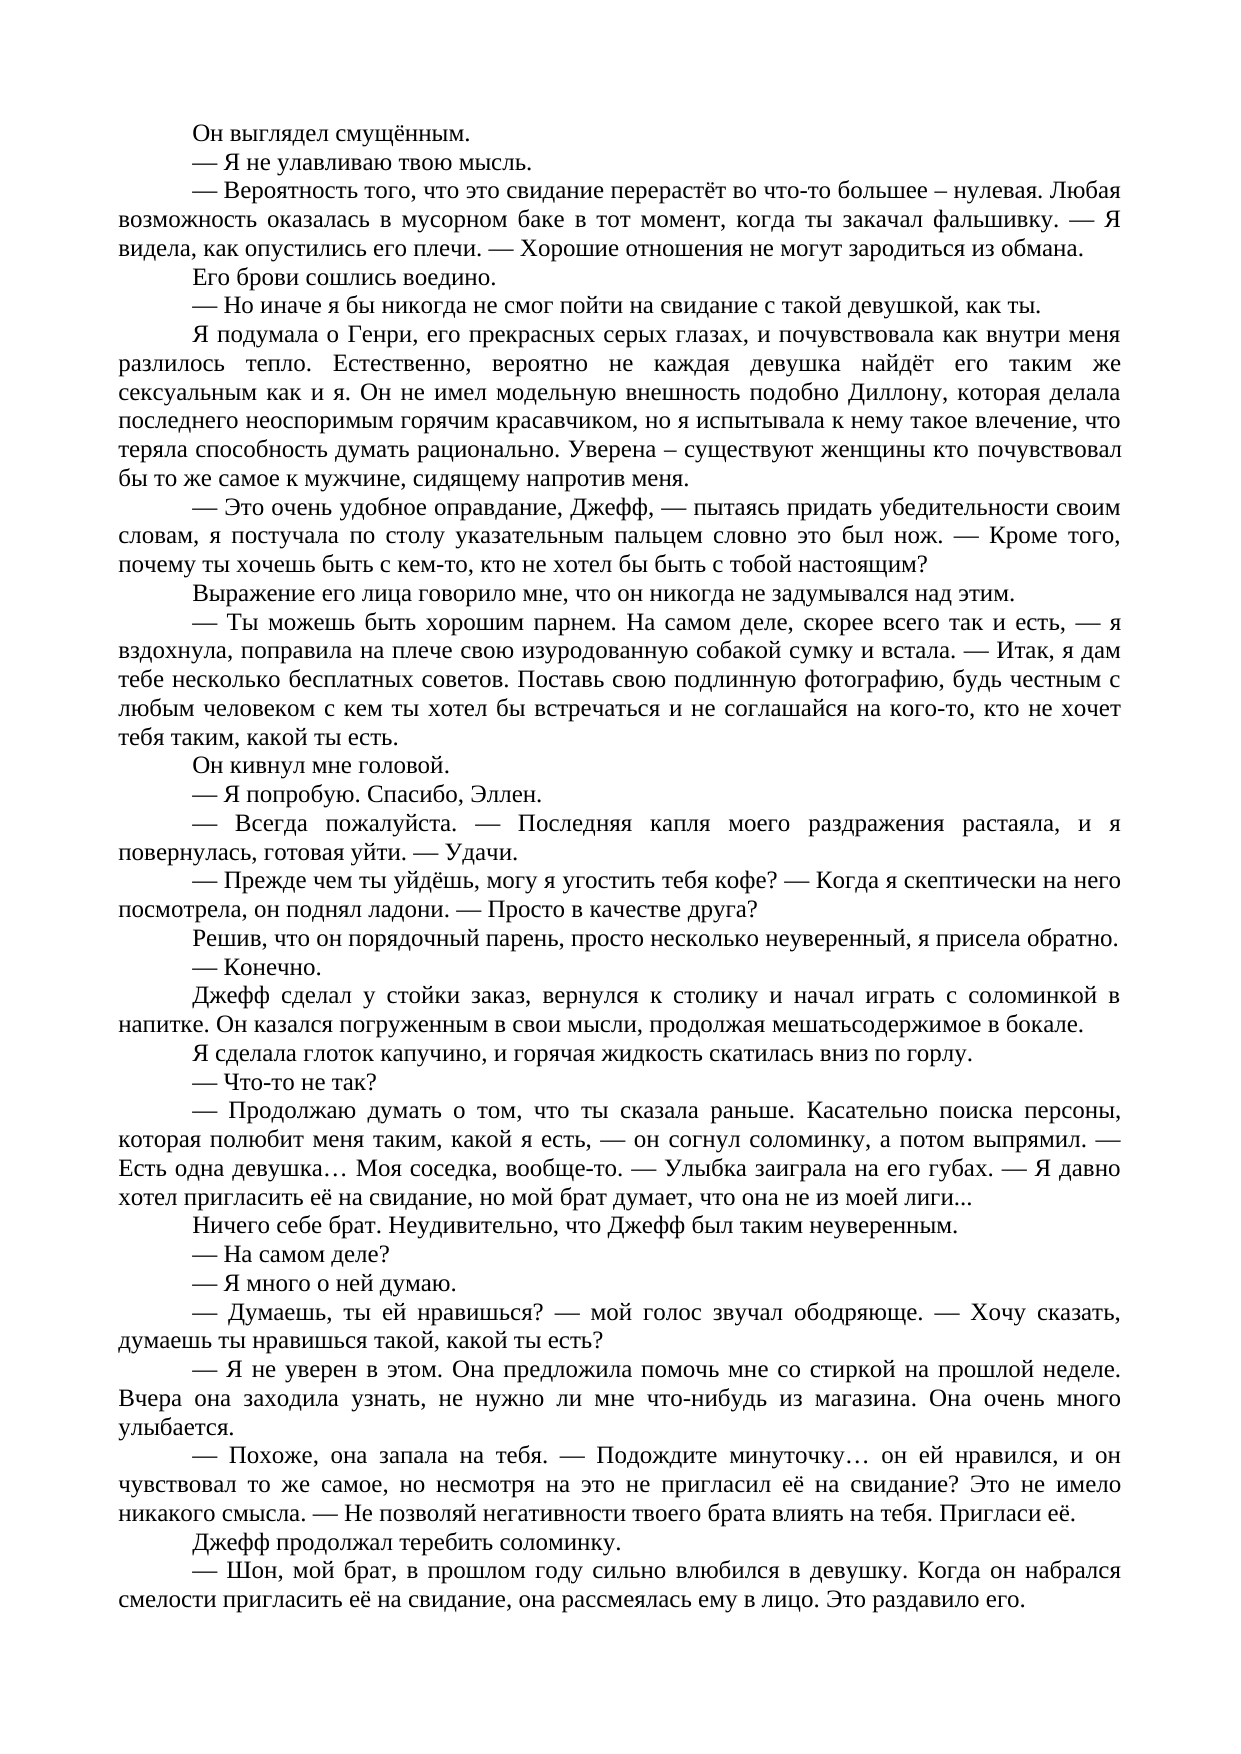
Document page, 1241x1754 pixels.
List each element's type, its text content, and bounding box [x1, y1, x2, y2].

text — Думаешь, ты ей нравишься? — мой голос звучал ободряюще. — Хочу сказать, думаешь ты нравишься такой, какой ты есть? [118, 1297, 1122, 1354]
text — Всегда пожалуйста. — Последняя капля моего раздражения растаяла, и я повернулась, готовая уйти. — Удачи. [118, 808, 1122, 866]
text — Шон, мой брат, в прошлом году сильно влюбился в девушку. Когда он набрался смелости пригласить её на свидание, она рассмеялась ему в лицо. Это раздавило его. [118, 1556, 1122, 1613]
text Я подумала о Генри, его прекрасных серых глазах, и почувствовала как внутри меня разлилось тепло. Естественно, вероятно не каждая девушка найдёт его таким же сексуальным как и я. Он не имел модельную внешность подобно Диллону, которая делала последнего неоспоримым горячим красавчиком, но я испытывала к нему такое влечение, что теряла способность думать рационально. Уверена – существуют женщины кто почувствовал бы то же самое к мужчине, сидящему напротив меня. [118, 319, 1122, 492]
text Джефф сделал у стойки заказ, вернулся к столику и начал играть с соломинкой в напитке. Он казался погруженным в свои мысли, продолжая мешатьсодержимое в бокале. [118, 981, 1122, 1038]
text Я сделала глоток капучино, и горячая жидкость скатилась вниз по горлу. [118, 1038, 1122, 1067]
text — Прежде чем ты уйдёшь, могу я угостить тебя кофе? — Когда я скептически на него посмотрела, он поднял ладони. — Просто в качестве друга? [118, 866, 1122, 923]
text — Вероятность того, что это свидание перерастёт во что-то большее – нулевая. Любая возможность оказалась в мусорном баке в тот момент, когда ты закачал фальшивку. — Я видела, как опустились его плечи. — Хорошие отношения не могут зародиться из обмана. [118, 176, 1122, 262]
text — Я много о ней думаю. [118, 1268, 1122, 1297]
text Ничего себе брат. Неудивительно, что Джефф был таким неуверенным. [118, 1211, 1122, 1239]
text — Это очень удобное оправдание, Джефф, — пытаясь придать убедительности своим словам, я постучала по столу указательным пальцем словно это был нож. — Кроме того, почему ты хочешь быть с кем-то, кто не хотел бы быть с тобой настоящим? [118, 492, 1122, 578]
text Решив, что он порядочный парень, просто несколько неуверенный, я присела обратно. [118, 923, 1122, 952]
text — Что-то не так? [118, 1067, 1122, 1096]
text Он кивнул мне головой. [118, 751, 1122, 779]
text Выражение его лица говорило мне, что он никогда не задумывался над этим. [118, 578, 1122, 607]
text — Но иначе я бы никогда не смог пойти на свидание с такой девушкой, как ты. [118, 291, 1122, 319]
text Он выглядел смущённым. [118, 118, 1122, 147]
text — Ты можешь быть хорошим парнем. На самом деле, скорее всего так и есть, — я вздохнула, поправила на плече свою изуродованную собакой сумку и встала. — Итак, я дам тебе несколько бесплатных советов. Поставь свою подлинную фотографию, будь честным с любым человеком с кем ты хотел бы встречаться и не соглашайся на кого-то, кто не хочет тебя таким, какой ты есть. [118, 607, 1122, 751]
text — Я не уверен в этом. Она предложила помочь мне со стиркой на прошлой неделе. Вчера она заходила узнать, не нужно ли мне что-нибудь из магазина. Она очень много улыбается. [118, 1354, 1122, 1441]
text — Я попробую. Спасибо, Эллен. [118, 779, 1122, 808]
text — Похоже, она запала на тебя. — Подождите минуточку… он ей нравился, и он чувствовал то же самое, но несмотря на это не пригласил её на свидание? Это не имело никакого смысла. — Не позволяй негативности твоего брата влиять на тебя. Пригласи её. [118, 1441, 1122, 1527]
text — Продолжаю думать о том, что ты сказала раньше. Касательно поиска персоны, которая полюбит меня таким, какой я есть, — он согнул соломинку, а потом выпрямил. — Есть одна девушка… Моя соседка, вообще-то. — Улыбка заиграла на его губах. — Я давно хотел пригласить её на свидание, но мой брат думает, что она не из моей лиги... [118, 1096, 1122, 1211]
text — Я не улавливаю твою мысль. [118, 147, 1122, 176]
text — Конечно. [118, 952, 1122, 981]
text — На самом деле? [118, 1239, 1122, 1268]
text Его брови сошлись воедино. [118, 262, 1122, 291]
text Джефф продолжал теребить соломинку. [118, 1527, 1122, 1556]
